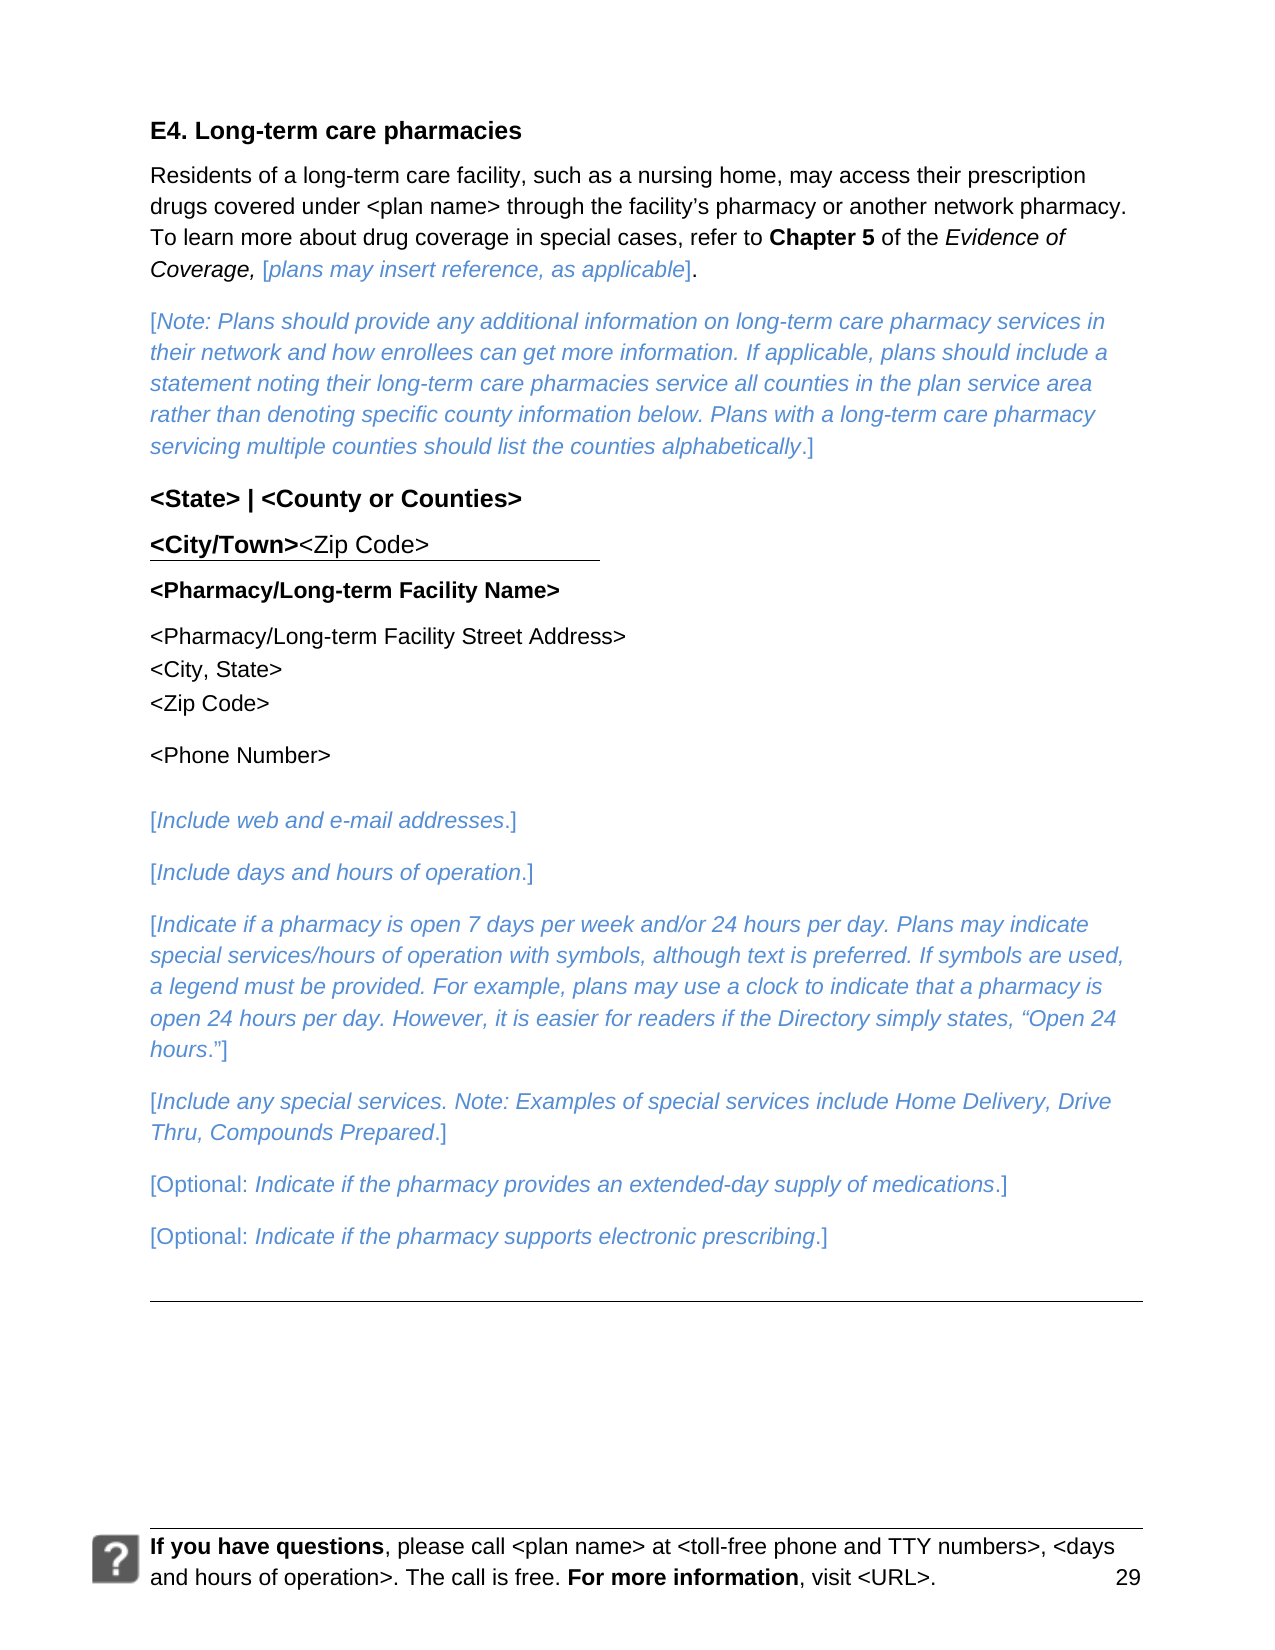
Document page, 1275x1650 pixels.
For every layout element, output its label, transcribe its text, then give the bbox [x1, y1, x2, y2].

text [Include days and hours of operation.] [150, 855, 1143, 886]
text Residents of a long-term care facility, such as a nursing home, may access their prescription drugs covered under <plan name> through the facility’s pharmacy or another network pharmacy. To learn more about drug coverage in special cases, refer to Chapter 5 of the Evidence of Coverage, [plans may insert reference, as applicable]. [150, 158, 1143, 283]
text <Phone Number> [150, 736, 1143, 770]
subtitle E4. Long-term care pharmacies [150, 112, 1068, 146]
text [Include any special services. Note: Examples of special services include Home Delivery, Drive Thru, Compounds Prepared.] [150, 1084, 1143, 1147]
text [Optional: Indicate if the pharmacy supports electronic prescribing.] [150, 1220, 1143, 1251]
text <State> | <County or Counties> [150, 481, 1143, 514]
text [Include web and e-mail addresses.] [150, 803, 1143, 834]
text [Note: Plans should provide any additional information on long-term care pharmacy services in their network and how enrollees can get more information. If applicable, plans should include a statement noting their long-term care pharmacies service all counties in the plan service area rather than denoting specific county information below. Plans with a long-term care pharmacy servicing multiple counties should list the counties alphabetically.] [150, 304, 1143, 460]
text <City/Town><Zip Code> [150, 527, 600, 560]
text [Indicate if a pharmacy is open 7 days per week and/or 24 hours per day. Plans may indicate special services/hours of operation with symbols, although text is preferred. If symbols are used, a legend must be provided. For example, plans may use a clock to indicate that a pharmacy is open 24 hours per day. However, it is easier for readers if the Directory simply states, “Open 24 hours.”] [150, 907, 1143, 1063]
text [Optional: Indicate if the pharmacy provides an extended-day supply of medications.] [150, 1168, 1143, 1199]
text <Pharmacy/Long-term Facility Name> [150, 574, 1143, 605]
picture [92, 1534, 141, 1585]
text <Pharmacy/Long-term Facility Street Address> <City, State> <Zip Code> [150, 618, 1143, 718]
